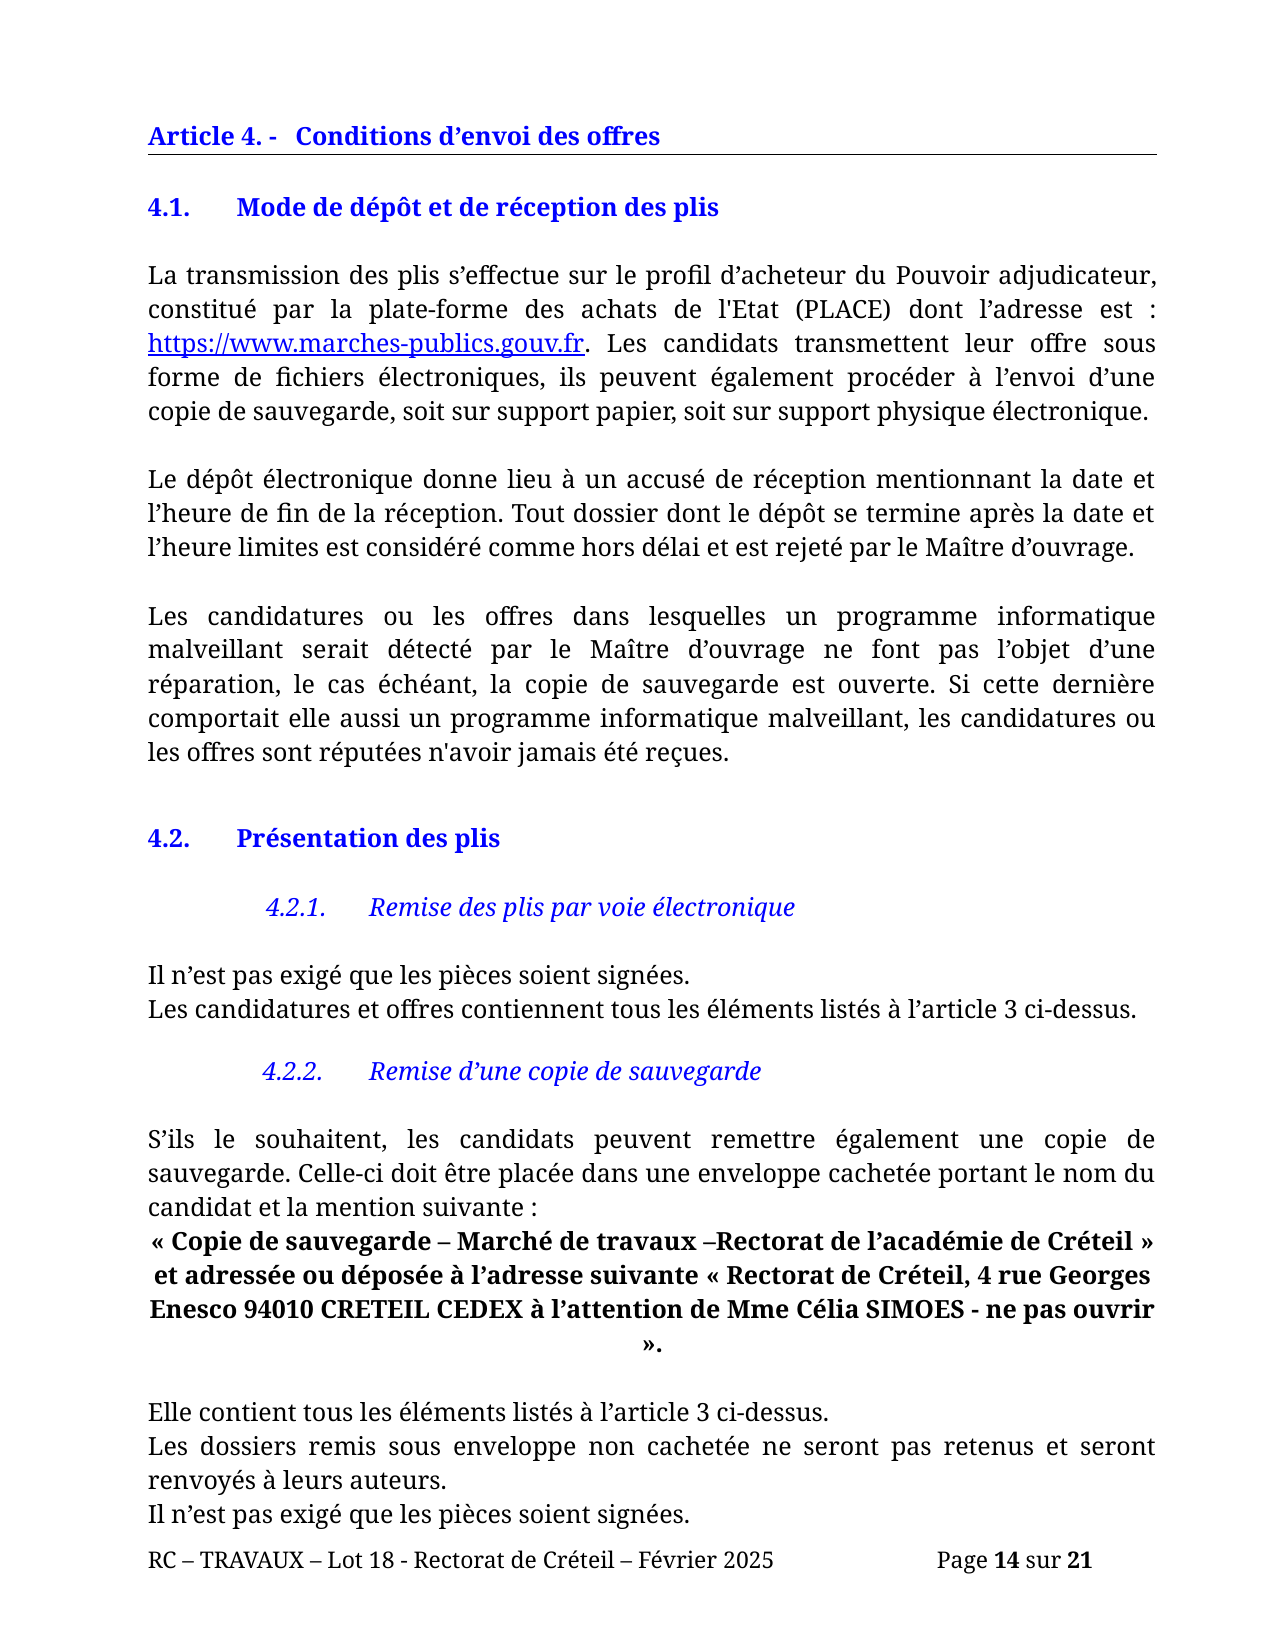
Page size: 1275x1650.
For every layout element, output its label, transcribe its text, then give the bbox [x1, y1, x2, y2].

text S’ils le souhaitent, les candidats peuvent remettre également une copie de sauvegarde. Celle-ci doit être placée dans une enveloppe cachetée portant le nom du candidat et la mention suivante : [148, 1122, 1157, 1224]
text Elle contient tous les éléments listés à l’article 3 ci-dessus. [148, 1394, 1157, 1428]
text « Copie de sauvegarde – Marché de travaux –Rectorat de l’académie de Créteil » et adressée ou déposée à l’adresse suivante « Rectorat de Créteil, 4 rue Georges Enesco 94010 CRETEIL CEDEX à l’attention de Mme Célia SIMOES - ne pas ouvrir ». [148, 1224, 1157, 1360]
text Les dossiers remis sous enveloppe non cachetée ne seront pas retenus et seront renvoyés à leurs auteurs. [148, 1428, 1157, 1496]
text Les candidatures et offres contiennent tous les éléments listés à l’article 3 ci-dessus. [148, 991, 1157, 1026]
subtitle Remise d’une copie de sauvegarde [262, 1053, 1157, 1088]
text Il n’est pas exigé que les pièces soient signées. [148, 1496, 1157, 1530]
subtitle Présentation des plis [148, 821, 1157, 855]
subtitle Conditions d’envoi des offres [148, 118, 1157, 154]
text Le dépôt électronique donne lieu à un accusé de réception mentionnant la date et l’heure de fin de la réception. Tout dossier dont le dépôt se termine après la date et l’heure limites est considéré comme hors délai et est rejeté par le Maître d’ouvrage. [148, 462, 1157, 564]
text Les candidatures ou les offres dans lesquelles un programme informatique malveillant serait détecté par le Maître d’ouvrage ne font pas l’objet d’une réparation, le cas échéant, la copie de sauvegarde est ouverte. Si cette dernière comportait elle aussi un programme informatique malveillant, les candidatures ou les offres sont réputées n'avoir jamais été reçues. [148, 598, 1157, 768]
text Il n’est pas exigé que les pièces soient signées. [148, 957, 1157, 991]
text La transmission des plis s’effectue sur le profil d’acheteur du Pouvoir adjudicateur, constitué par la plate-forme des achats de l'Etat (PLACE) dont l’adresse est : https://www.marches-publics.gouv.fr. Les candidats transmettent leur offre sous forme de fichiers électroniques, ils peuvent également procéder à l’envoi d’une copie de sauvegarde, soit sur support papier, soit sur support physique électronique. [148, 257, 1157, 428]
subtitle Remise des plis par voie électronique [266, 889, 1157, 923]
subtitle Mode de dépôt et de réception des plis [148, 189, 1157, 223]
